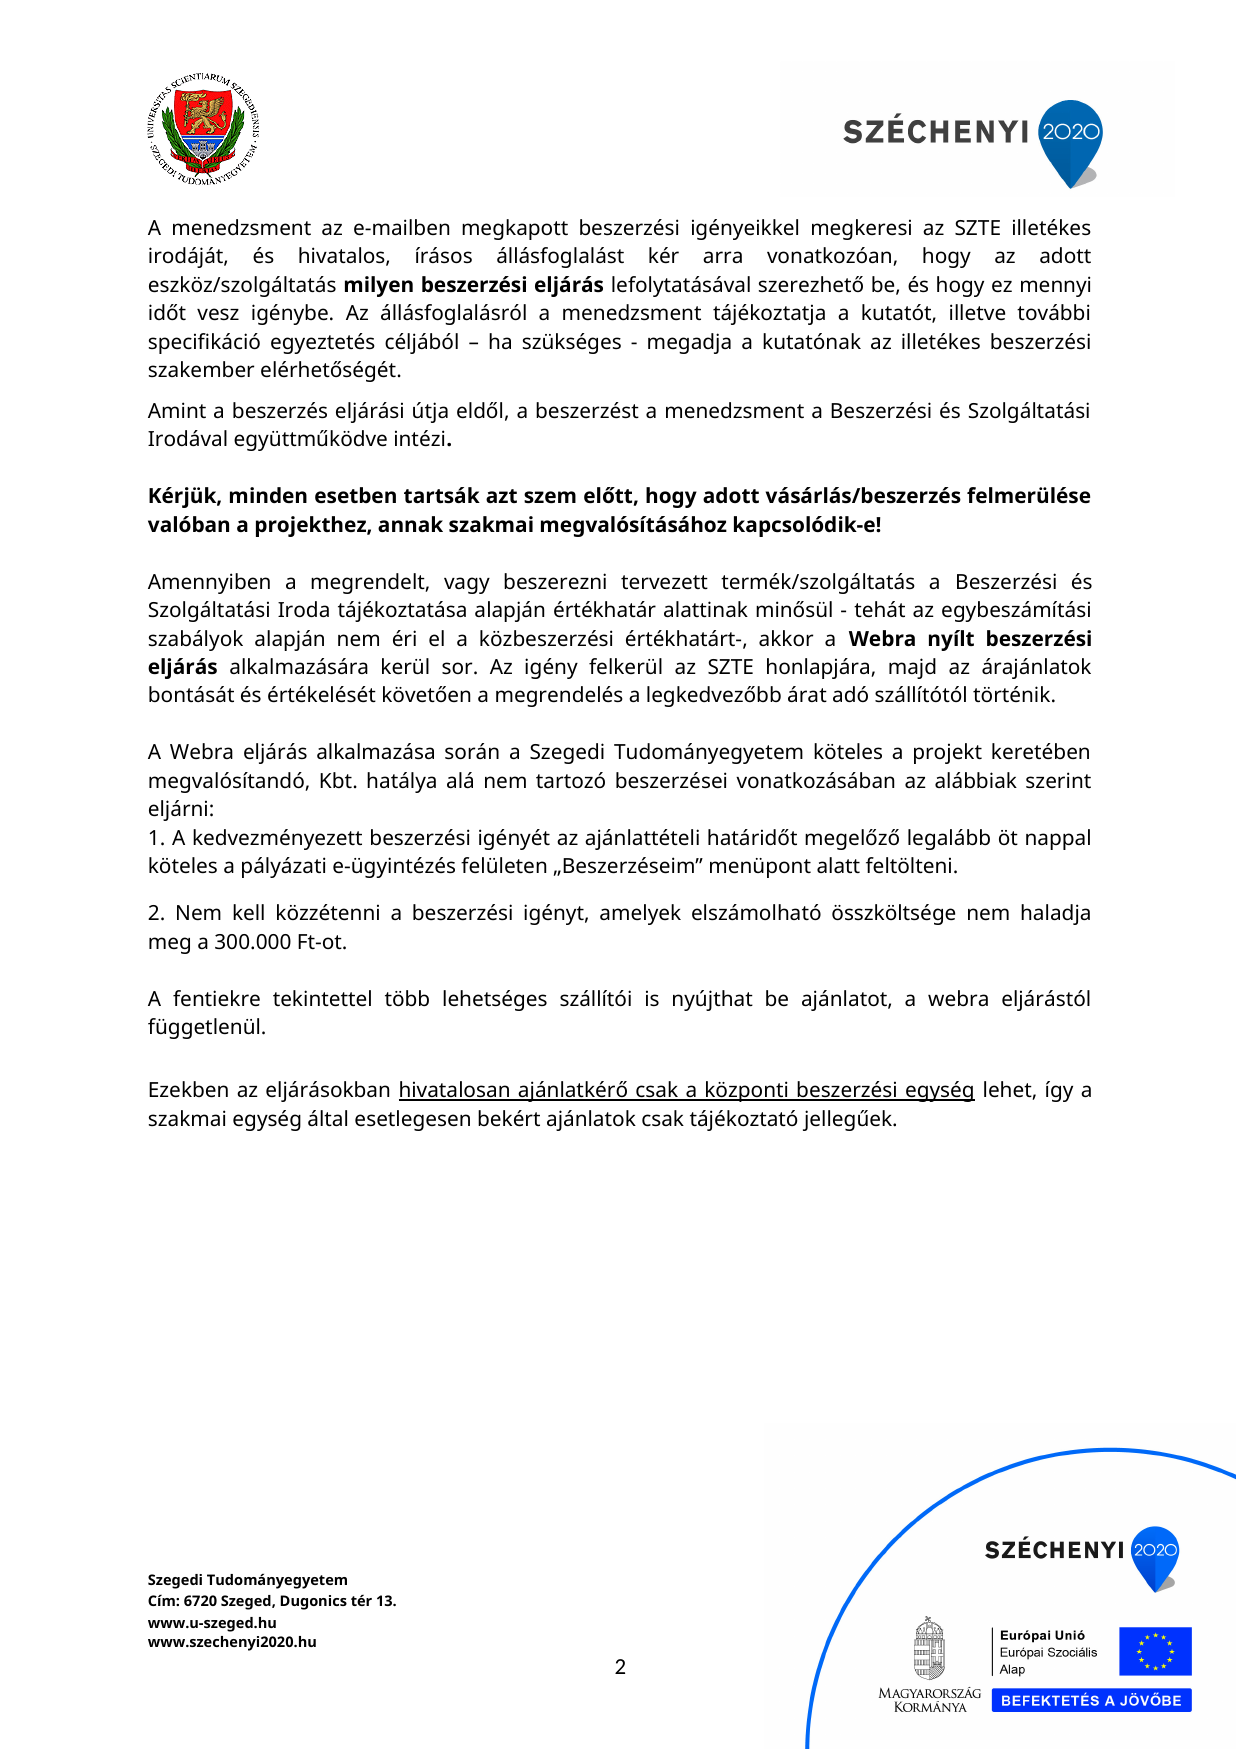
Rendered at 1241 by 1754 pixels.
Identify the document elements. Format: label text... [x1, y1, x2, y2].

text Kérjük, minden esetben tartsák azt szem előtt, hogy adott vásárlás/beszerzés felmerülése valóban a projekthez, annak szakmai megvalósításához kapcsolódik-e! [148, 481, 1093, 538]
text A fentiekre tekintettel több lehetséges szállítói is nyújthat be ajánlatot, a webra eljárástól függetlenül. [148, 984, 1093, 1041]
text Amint a beszerzés eljárási útja eldől, a beszerzést a menedzsment a Beszerzési és Szolgáltatási Irodával együttműködve intézi. [148, 396, 1093, 453]
picture [764, 1423, 1236, 1749]
text A menedzsment az e-mailben megkapott beszerzési igényeikkel megkeresi az SZTE illetékes irodáját, és hivatalos, írásos állásfoglalást kér arra vonatkozóan, hogy az adott eszköz/szolgáltatás milyen beszerzési eljárás lefolytatásával szerezhető be, és hogy ez mennyi időt vesz igénybe. Az állásfoglalásról a menedzsment tájékoztatja a kutatót, illetve további specifikáció egyeztetés céljából – ha szükséges - megadja a kutatónak az illetékes beszerzési szakember elérhetőségét. [148, 213, 1093, 384]
text 2. Nem kell közzétenni a beszerzési igényt, amelyek elszámolható összköltsége nem haladja meg a 300.000 Ft-ot. [148, 898, 1093, 955]
picture [147, 73, 259, 185]
picture [780, 61, 1175, 197]
text Ezekben az eljárásokban hivatalosan ajánlatkérő csak a központi beszerzési egység lehet, így a szakmai egység által esetlegesen bekért ajánlatok csak tájékoztató jellegűek. [148, 1075, 1093, 1132]
text 1. A kedvezményezett beszerzési igényét az ajánlattételi határidőt megelőző legalább öt nappal köteles a pályázati e-ügyintézés felületen „Beszerzéseim” menüpont alatt feltölteni. [148, 823, 1093, 879]
text A Webra eljárás alkalmazása során a Szegedi Tudományegyetem köteles a projekt keretében megvalósítandó, Kbt. hatálya alá nem tartozó beszerzései vonatkozásában az alábbiak szerint eljárni: [148, 737, 1093, 823]
text Amennyiben a megrendelt, vagy beszerezni tervezett termék/szolgáltatás a Beszerzési és Szolgáltatási Iroda tájékoztatása alapján értékhatár alattinak minősül - tehát az egybeszámítási szabályok alapján nem éri el a közbeszerzési értékhatárt-, akkor a Webra nyílt beszerzési eljárás alkalmazására kerül sor. Az igény felkerül az SZTE honlapjára, majd az árajánlatok bontását és értékelését követően a megrendelés a legkedvezőbb árat adó szállítótól történik. [148, 567, 1093, 709]
